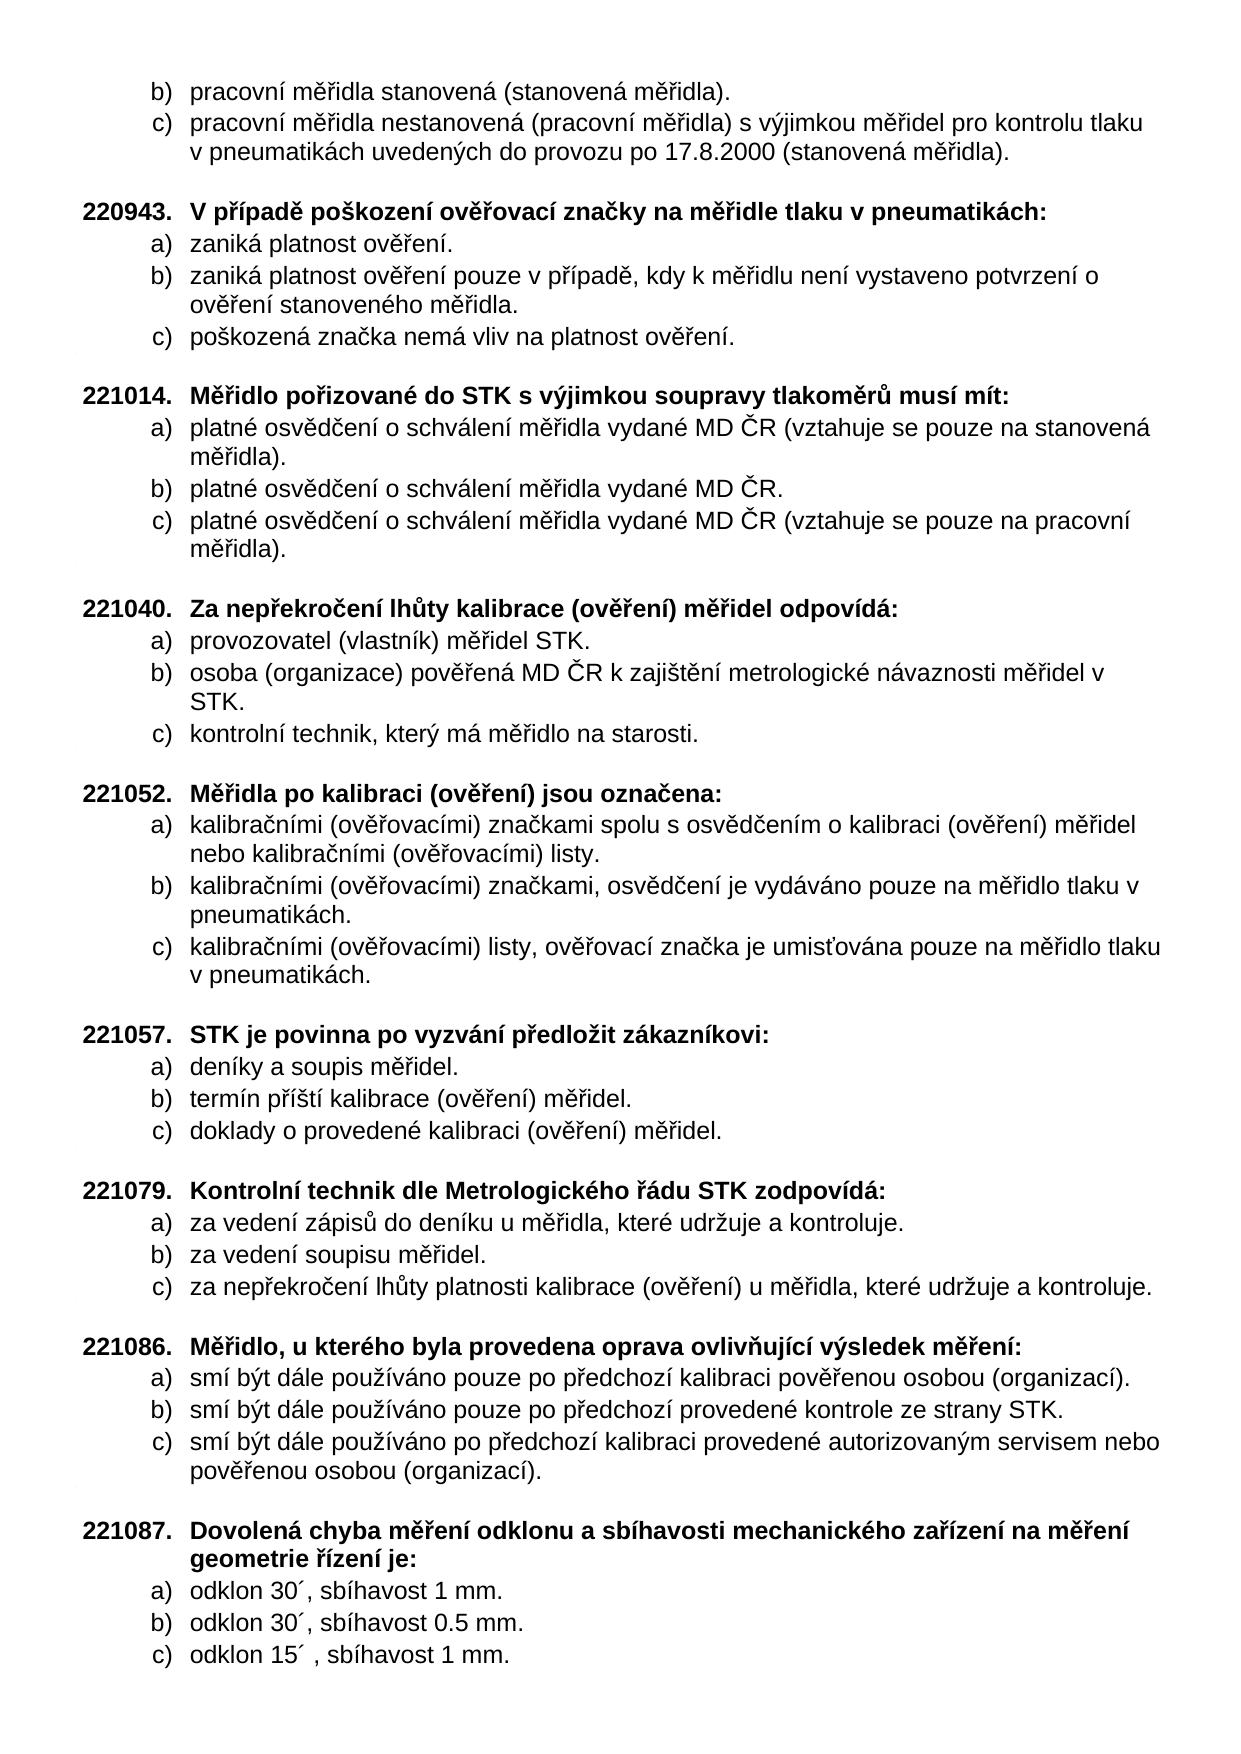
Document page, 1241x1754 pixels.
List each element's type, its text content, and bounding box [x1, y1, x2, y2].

table_cell a) [75, 809, 188, 869]
table_header 221086. [75, 1330, 188, 1362]
table_header 221052. [75, 777, 188, 809]
table_cell kalibračními (ověřovacími) značkami, osvědčení je vydáváno pouze na měřidlo tlaku v pneumatikách. [188, 870, 1165, 930]
table_cell a) [75, 228, 188, 259]
table_cell b) [75, 1238, 188, 1270]
table_header 221087. [75, 1514, 188, 1575]
table_cell a) [75, 1051, 188, 1083]
table_header Měřidlo pořizované do STK s výjimkou soupravy tlakoměrů musí mít: [188, 380, 1165, 412]
table_header V případě poškození ověřovací značky na měřidle tlaku v pneumatikách: [188, 196, 1165, 227]
table_cell odklon 30´, sbíhavost 0.5 mm. [188, 1607, 1165, 1638]
table_cell c) [75, 1639, 188, 1670]
table_cell odklon 30´, sbíhavost 1 mm. [188, 1575, 1165, 1607]
table_cell b) [75, 1394, 188, 1426]
table_cell pracovní měřidla nestanovená (pracovní měřidla) s výjimkou měřidel pro kontrolu tlaku v pneumatikách uvedených do provozu po 17.8.2000 (stanovená měřidla). [188, 107, 1165, 167]
table_cell smí být dále používáno po předchozí kalibraci provedené autorizovaným servisem nebo pověřenou osobou (organizací). [188, 1426, 1165, 1486]
table_cell platné osvědčení o schválení měřidla vydané MD ČR (vztahuje se pouze na stanovená měřidla). [188, 412, 1165, 472]
table_cell a) [75, 1575, 188, 1607]
table_cell kalibračními (ověřovacími) listy, ověřovací značka je umisťována pouze na měřidlo tlaku v pneumatikách. [188, 930, 1165, 991]
table_cell za vedení soupisu měřidel. [188, 1238, 1165, 1270]
table_header STK je povinna po vyzvání předložit zákazníkovi: [188, 1019, 1165, 1051]
table_cell za vedení zápisů do deníku u měřidla, které udržuje a kontroluje. [188, 1206, 1165, 1238]
table_cell doklady o provedené kalibraci (ověření) měřidel. [188, 1115, 1165, 1146]
table_cell platné osvědčení o schválení měřidla vydané MD ČR. [188, 472, 1165, 504]
table_header 220943. [75, 196, 188, 227]
table_cell zaniká platnost ověření pouze v případě, kdy k měřidlu není vystaveno potvrzení o ověření stanoveného měřidla. [188, 259, 1165, 320]
table_cell kalibračními (ověřovacími) značkami spolu s osvědčením o kalibraci (ověření) měřidel nebo kalibračními (ověřovacími) listy. [188, 809, 1165, 869]
table_cell zaniká platnost ověření. [188, 228, 1165, 259]
table_cell c) [75, 1115, 188, 1146]
table_cell platné osvědčení o schválení měřidla vydané MD ČR (vztahuje se pouze na pracovní měřidla). [188, 504, 1165, 565]
table_header 221079. [75, 1174, 188, 1206]
table_cell c) [75, 717, 188, 749]
table_cell a) [75, 625, 188, 657]
table_cell kontrolní technik, který má měřidlo na starosti. [188, 717, 1165, 749]
table_cell c) [75, 930, 188, 991]
table_cell a) [75, 1362, 188, 1394]
table_header 221040. [75, 593, 188, 625]
table_cell odklon 15´ , sbíhavost 1 mm. [188, 1639, 1165, 1670]
table_cell pracovní měřidla stanovená (stanovená měřidla). [188, 75, 1165, 107]
table_cell smí být dále používáno pouze po předchozí kalibraci pověřenou osobou (organizací). [188, 1362, 1165, 1394]
table_cell za nepřekročení lhůty platnosti kalibrace (ověření) u měřidla, které udržuje a kontroluje. [188, 1270, 1165, 1302]
table_cell b) [75, 1083, 188, 1114]
table_cell c) [75, 107, 188, 167]
table_cell c) [75, 1426, 188, 1486]
table_cell osoba (organizace) pověřená MD ČR k zajištění metrologické návaznosti měřidel v STK. [188, 657, 1165, 717]
table_header 221014. [75, 380, 188, 412]
table_header Měřidlo, u kterého byla provedena oprava ovlivňující výsledek měření: [188, 1330, 1165, 1362]
table_cell c) [75, 1270, 188, 1302]
table_header Za nepřekročení lhůty kalibrace (ověření) měřidel odpovídá: [188, 593, 1165, 625]
table_cell poškozená značka nemá vliv na platnost ověření. [188, 320, 1165, 352]
table_cell b) [75, 259, 188, 320]
table_cell a) [75, 1206, 188, 1238]
table_cell c) [75, 504, 188, 565]
table_cell b) [75, 1607, 188, 1638]
table_cell b) [75, 657, 188, 717]
table_cell a) [75, 412, 188, 472]
table_header 221057. [75, 1019, 188, 1051]
table_header Měřidla po kalibraci (ověření) jsou označena: [188, 777, 1165, 809]
table_header Kontrolní technik dle Metrologického řádu STK zodpovídá: [188, 1174, 1165, 1206]
table_cell termín příští kalibrace (ověření) měřidel. [188, 1083, 1165, 1114]
table_cell c) [75, 320, 188, 352]
table_cell b) [75, 472, 188, 504]
table_cell b) [75, 870, 188, 930]
table_cell smí být dále používáno pouze po předchozí provedené kontrole ze strany STK. [188, 1394, 1165, 1426]
table_cell b) [75, 75, 188, 107]
table_header Dovolená chyba měření odklonu a sbíhavosti mechanického zařízení na měření geometrie řízení je: [188, 1514, 1165, 1575]
table_cell provozovatel (vlastník) měřidel STK. [188, 625, 1165, 657]
table_cell deníky a soupis měřidel. [188, 1051, 1165, 1083]
